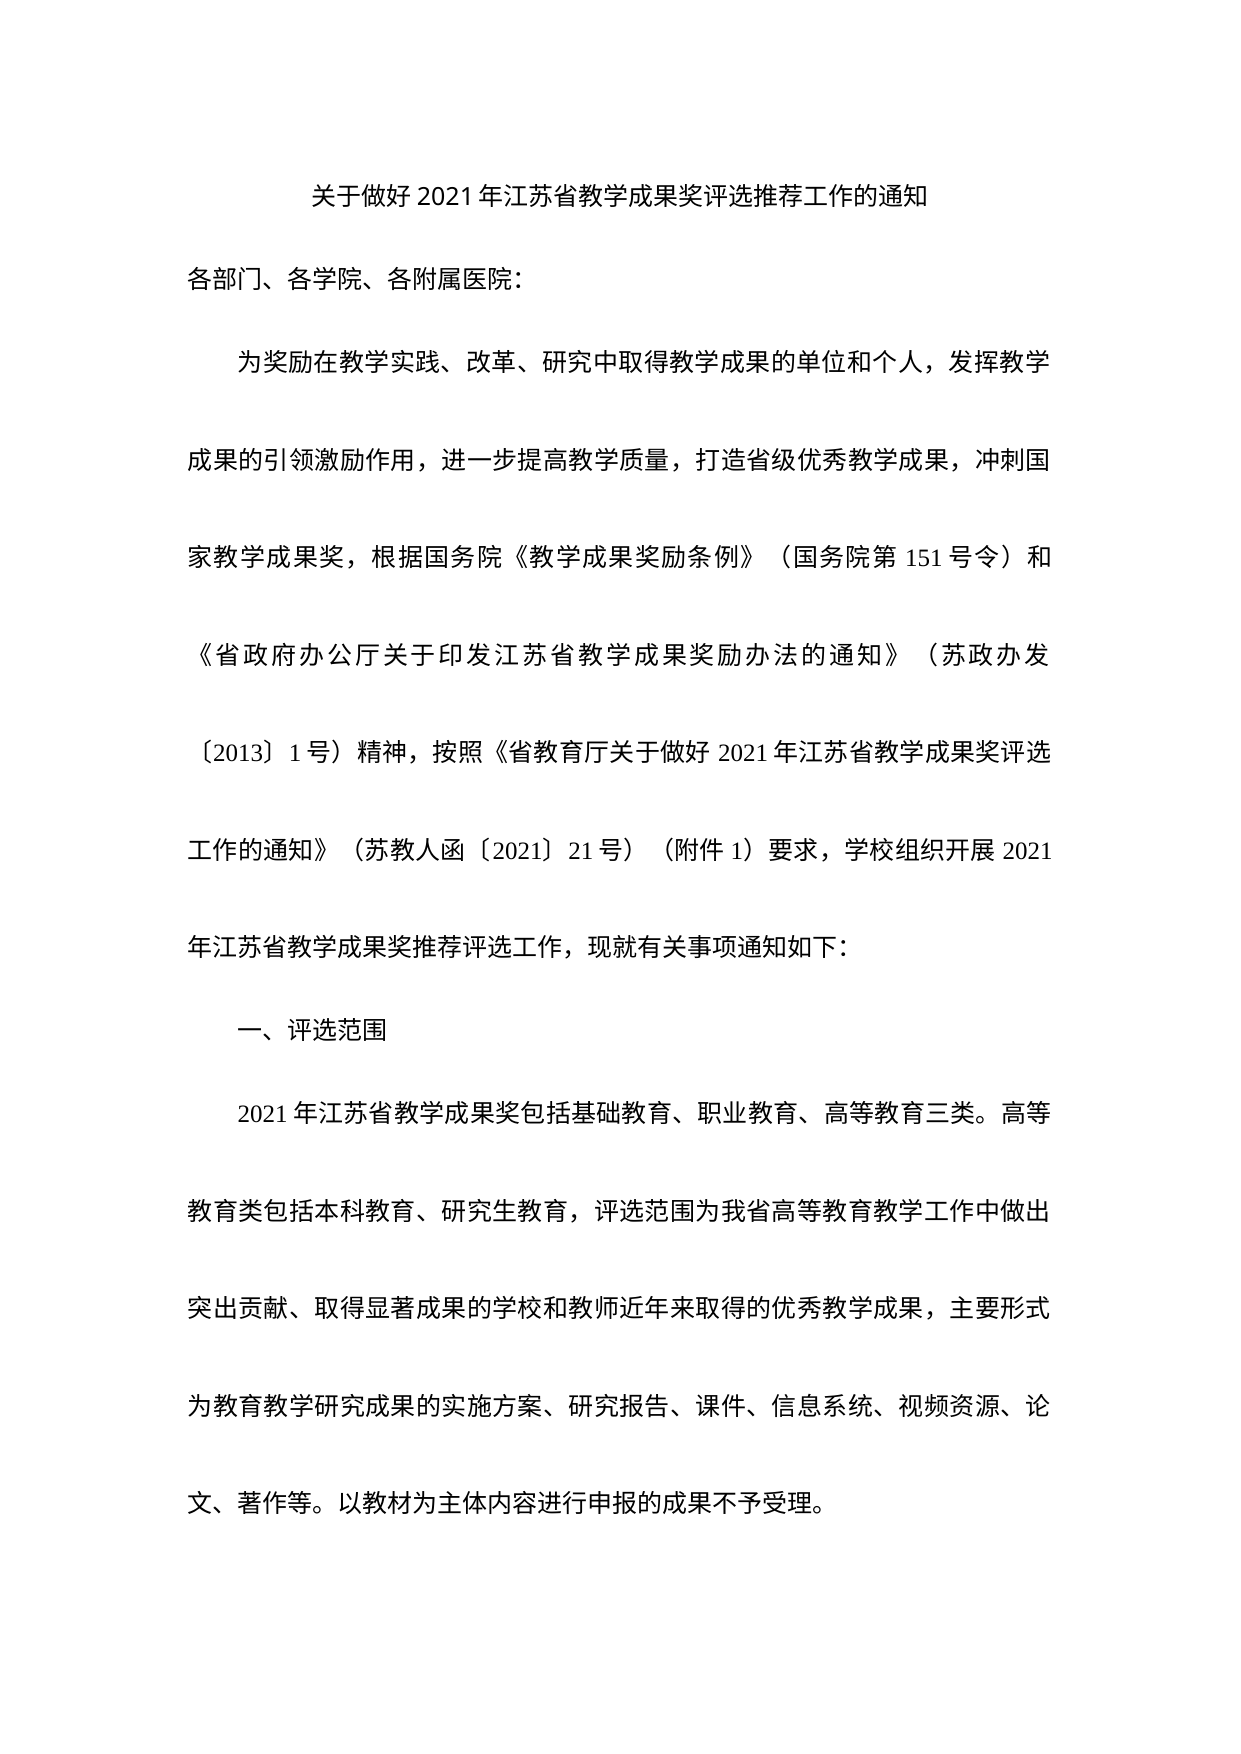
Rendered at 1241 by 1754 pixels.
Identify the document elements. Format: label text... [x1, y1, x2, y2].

text 各部门、各学院、各附属医院： [187, 245, 1053, 310]
text 2021年江苏省教学成果奖包括基础教育、职业教育、高等教育三类。高等教育类包括本科教育、研究生教育，评选范围为我省高等教育教学工作中做出突出贡献、取得显著成果的学校和教师近年来取得的优秀教学成果，主要形式为教育教学研究成果的实施方案、研究报告、课件、信息系统、视频资源、论文、著作等。以教材为主体内容进行申报的成果不予受理。 [187, 1079, 1053, 1534]
text 一、评选范围 [187, 996, 1053, 1061]
text 为奖励在教学实践、改革、研究中取得教学成果的单位和个人，发挥教学成果的引领激励作用，进一步提高教学质量，打造省级优秀教学成果，冲刺国家教学成果奖，根据国务院《教学成果奖励条例》（国务院第151号令）和《省政府办公厅关于印发江苏省教学成果奖励办法的通知》（苏政办发〔2013〕1号）精神，按照《省教育厅关于做好2021年江苏省教学成果奖评选工作的通知》（苏教人函〔2021〕21号）（附件1）要求，学校组织开展2021年江苏省教学成果奖推荐评选工作，现就有关事项通知如下： [187, 328, 1053, 978]
text 关于做好2021年江苏省教学成果奖评选推荐工作的通知 [187, 162, 1053, 227]
